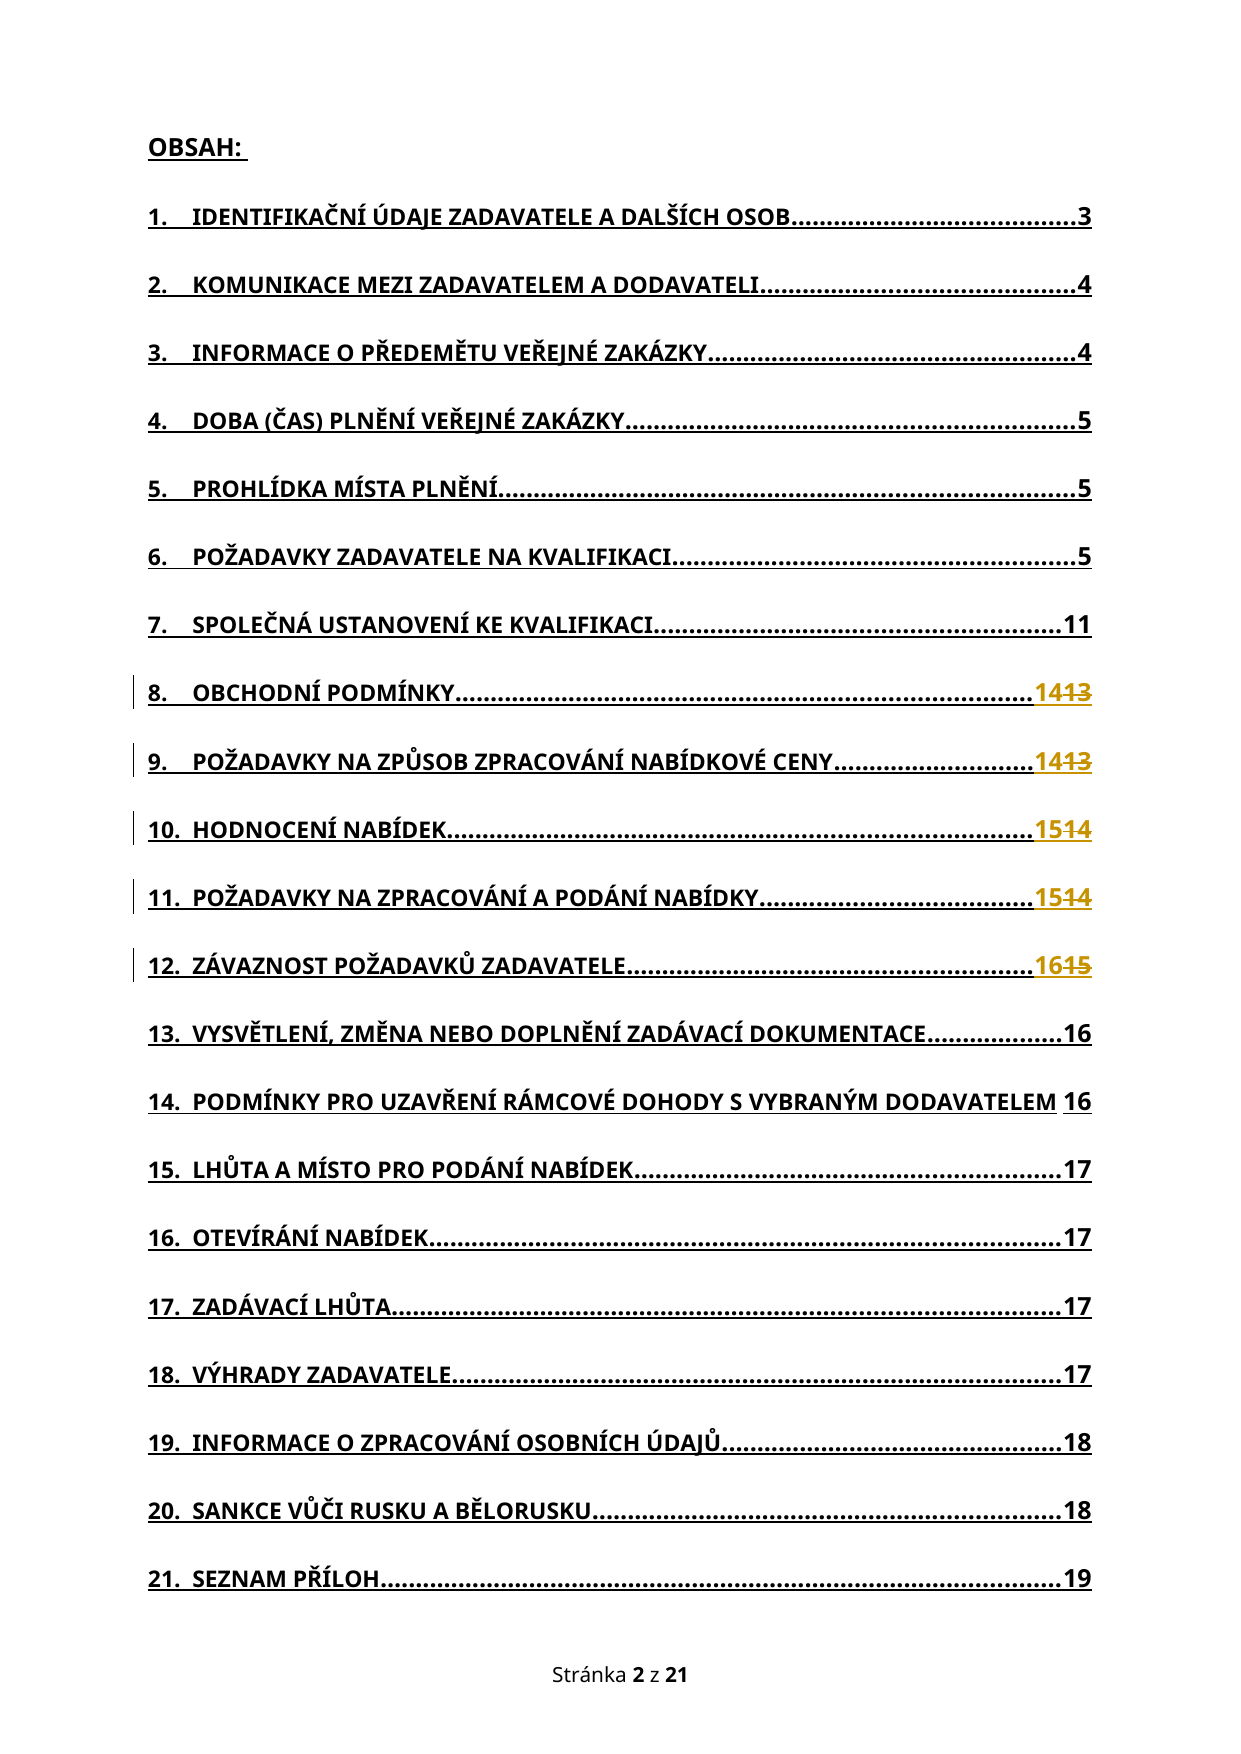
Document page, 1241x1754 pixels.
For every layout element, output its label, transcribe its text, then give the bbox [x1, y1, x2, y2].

text 21. SEZNAM PŘÍLOH 19 [148, 1561, 1092, 1589]
text 1. IDENTIFIKAČNÍ ÚDAJE ZADAVATELE A DALŠÍCH OSOB 3 [148, 198, 1092, 227]
text 17. ZADÁVACÍ LHŮTA 17 [148, 1288, 1092, 1317]
text 9. POŽADAVKY NA ZPŮSOB ZPRACOVÁNÍ NABÍDKOVÉ CENY [148, 743, 1092, 772]
text 8. OBCHODNÍ PODMÍNKY [148, 675, 1092, 704]
text Obsah: [148, 130, 1092, 164]
text 15. LHŮTA A MÍSTO PRO PODÁNÍ NABÍDEK 17 [148, 1152, 1092, 1181]
text 2. KOMUNIKACE MEZI ZADAVATELEM A DODAVATELI 4 [148, 266, 1092, 295]
text 12. ZÁVAZNOST POŽADAVKŮ ZADAVATELE [148, 948, 1092, 976]
text 19. INFORMACE O ZPRACOVÁNÍ OSOBNÍCH ÚDAJŮ 18 [148, 1424, 1092, 1453]
text 6. POŽADAVKY ZADAVATELE NA KVALIFIKACI 5 [148, 539, 1092, 568]
text 18. VÝHRADY ZADAVATELE 17 [148, 1356, 1092, 1385]
text 13. VYSVĚTLENÍ, ZMĚNA NEBO DOPLNĚNÍ ZADÁVACÍ DOKUMENTACE 16 [148, 1016, 1092, 1044]
text 3. INFORMACE O PŘEDEMĚTU VEŘEJNÉ ZAKÁZKY 4 [148, 334, 1092, 363]
text 4. DOBA (ČAS) PLNĚNÍ VEŘEJNÉ ZAKÁZKY 5 [148, 403, 1092, 431]
text 11. POŽADAVKY NA ZPRACOVÁNÍ A PODÁNÍ NABÍDKY [148, 879, 1092, 908]
text 20. SANKCE VŮČI RUSKU A BĚLORUSKU 18 [148, 1493, 1092, 1521]
text 7. SPOLEČNÁ USTANOVENÍ KE KVALIFIKACI 11 [148, 607, 1092, 636]
text 16. OTEVÍRÁNÍ NABÍDEK 17 [148, 1220, 1092, 1249]
text 5. PROHLÍDKA MÍSTA PLNĚNÍ 5 [148, 471, 1092, 499]
text 14. PODMÍNKY PRO UZAVŘENÍ RÁMCOVÉ DOHODY S VYBRANÝM DODAVATELEM 16 [148, 1084, 1092, 1118]
text 10. HODNOCENÍ NABÍDEK [148, 811, 1092, 840]
